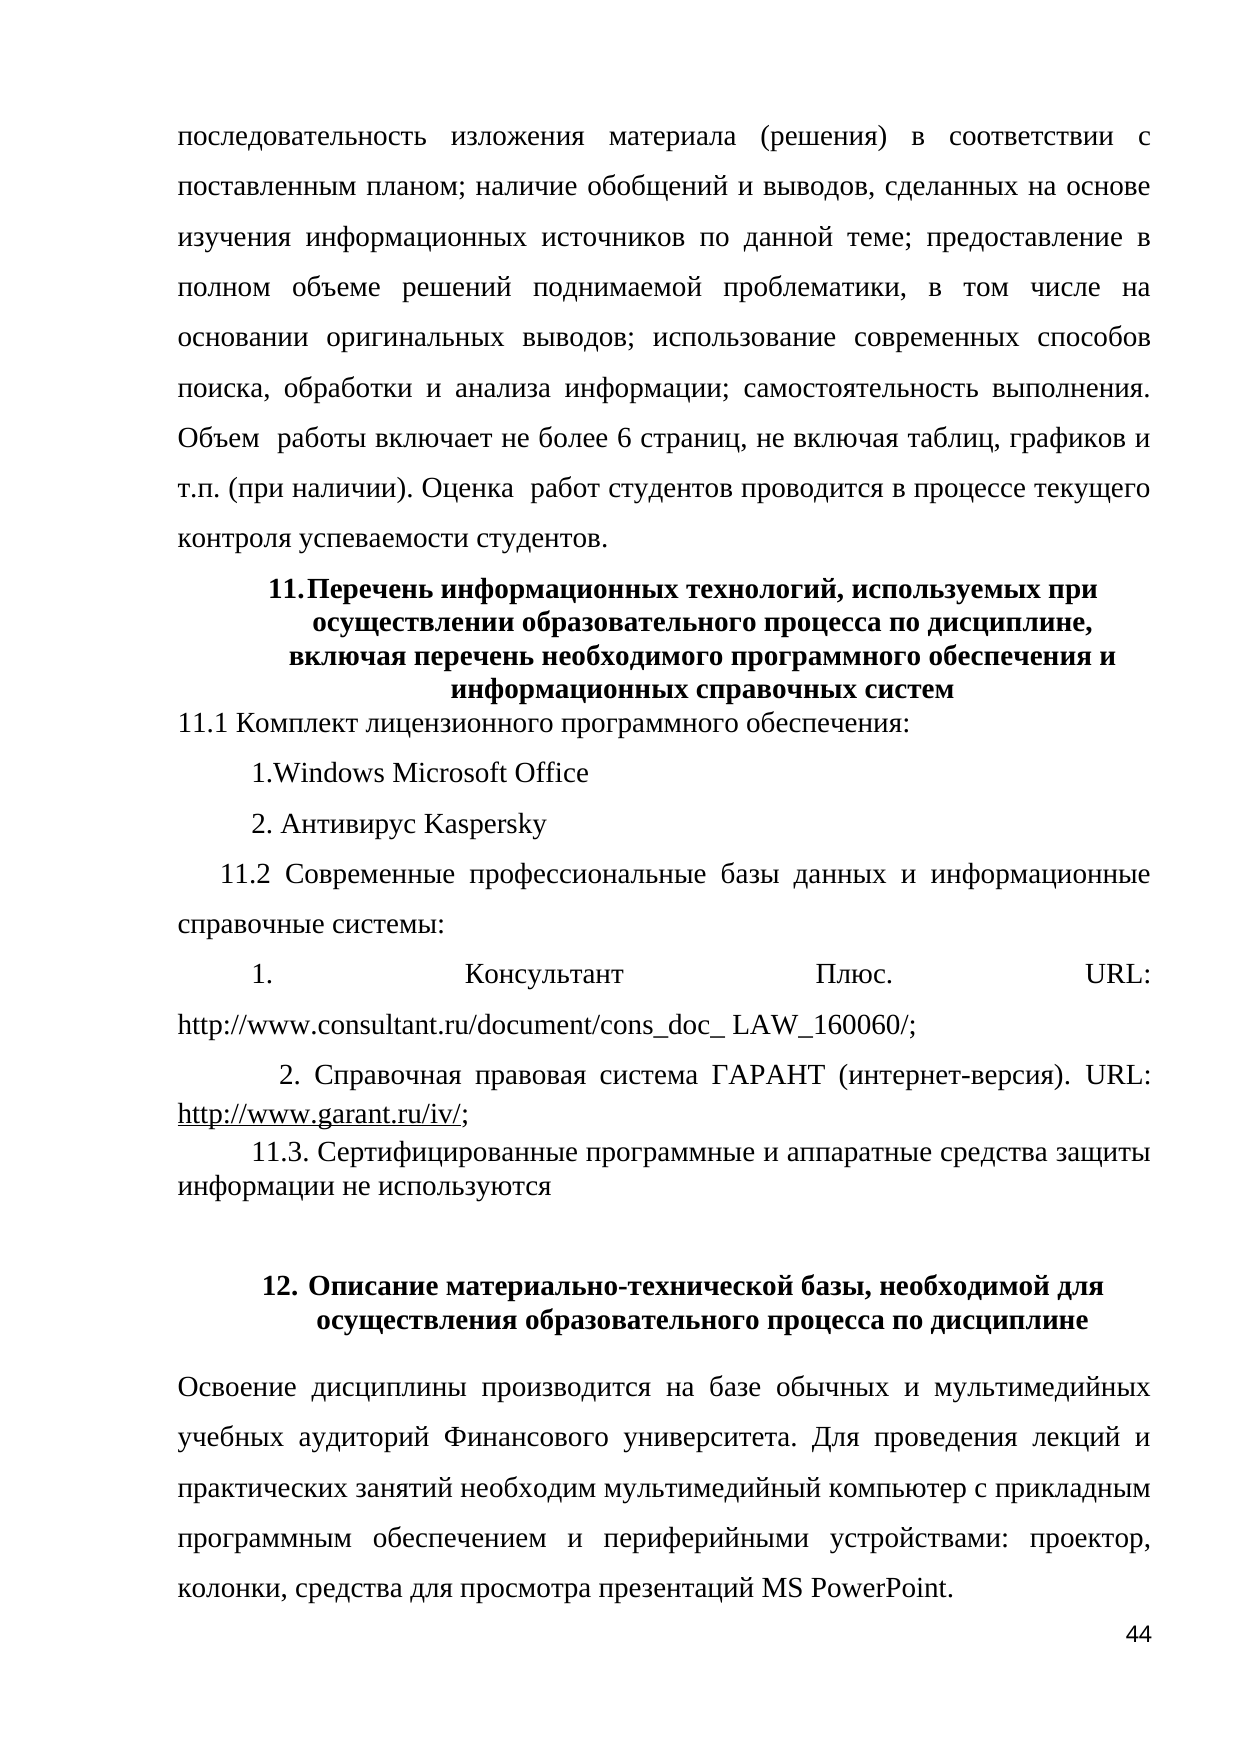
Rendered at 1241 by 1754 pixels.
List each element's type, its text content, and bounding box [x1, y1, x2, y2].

text 1.Windows Microsoft Office [177, 755, 1152, 789]
text 11.1 Комплект лицензионного программного обеспечения: [177, 705, 1152, 739]
text 11.2 Современные профессиональные базы данных и информационные справочные системы: [177, 856, 1152, 940]
text 2. Справочная правовая система ГАРАНТ (интернет-версия). URL: http://www.garant.ru/iv/; [177, 1057, 1152, 1129]
text 11.3. Сертифицированные программные и аппаратные средства защиты информации не используются [177, 1134, 1152, 1201]
text Освоение дисциплины производится на базе обычных и мультимедийных учебных аудиторий Финансового университета. Для проведения лекций и практических занятий необходим мультимедийный компьютер с прикладным программным обеспечением и периферийными устройствами: проектор, колонки, средства для просмотра презентаций MS PowerPoint. [177, 1369, 1152, 1604]
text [177, 118, 1152, 554]
list Перечень информационных технологий, используемых при осуществлении образовательного процесса по дисциплине, включая перечень необходимого программного обеспечения и информационных справочных систем [214, 571, 1152, 705]
list Описание материально-технической базы, необходимой для осуществления образовательного процесса по дисциплине [214, 1268, 1152, 1336]
text 1. Консультант Плюс. URL: http://www.consultant.ru/document/cons_doc_ LAW_160060/; [177, 957, 1152, 1041]
text 2. Антивирус Kaspersky [177, 806, 1152, 839]
